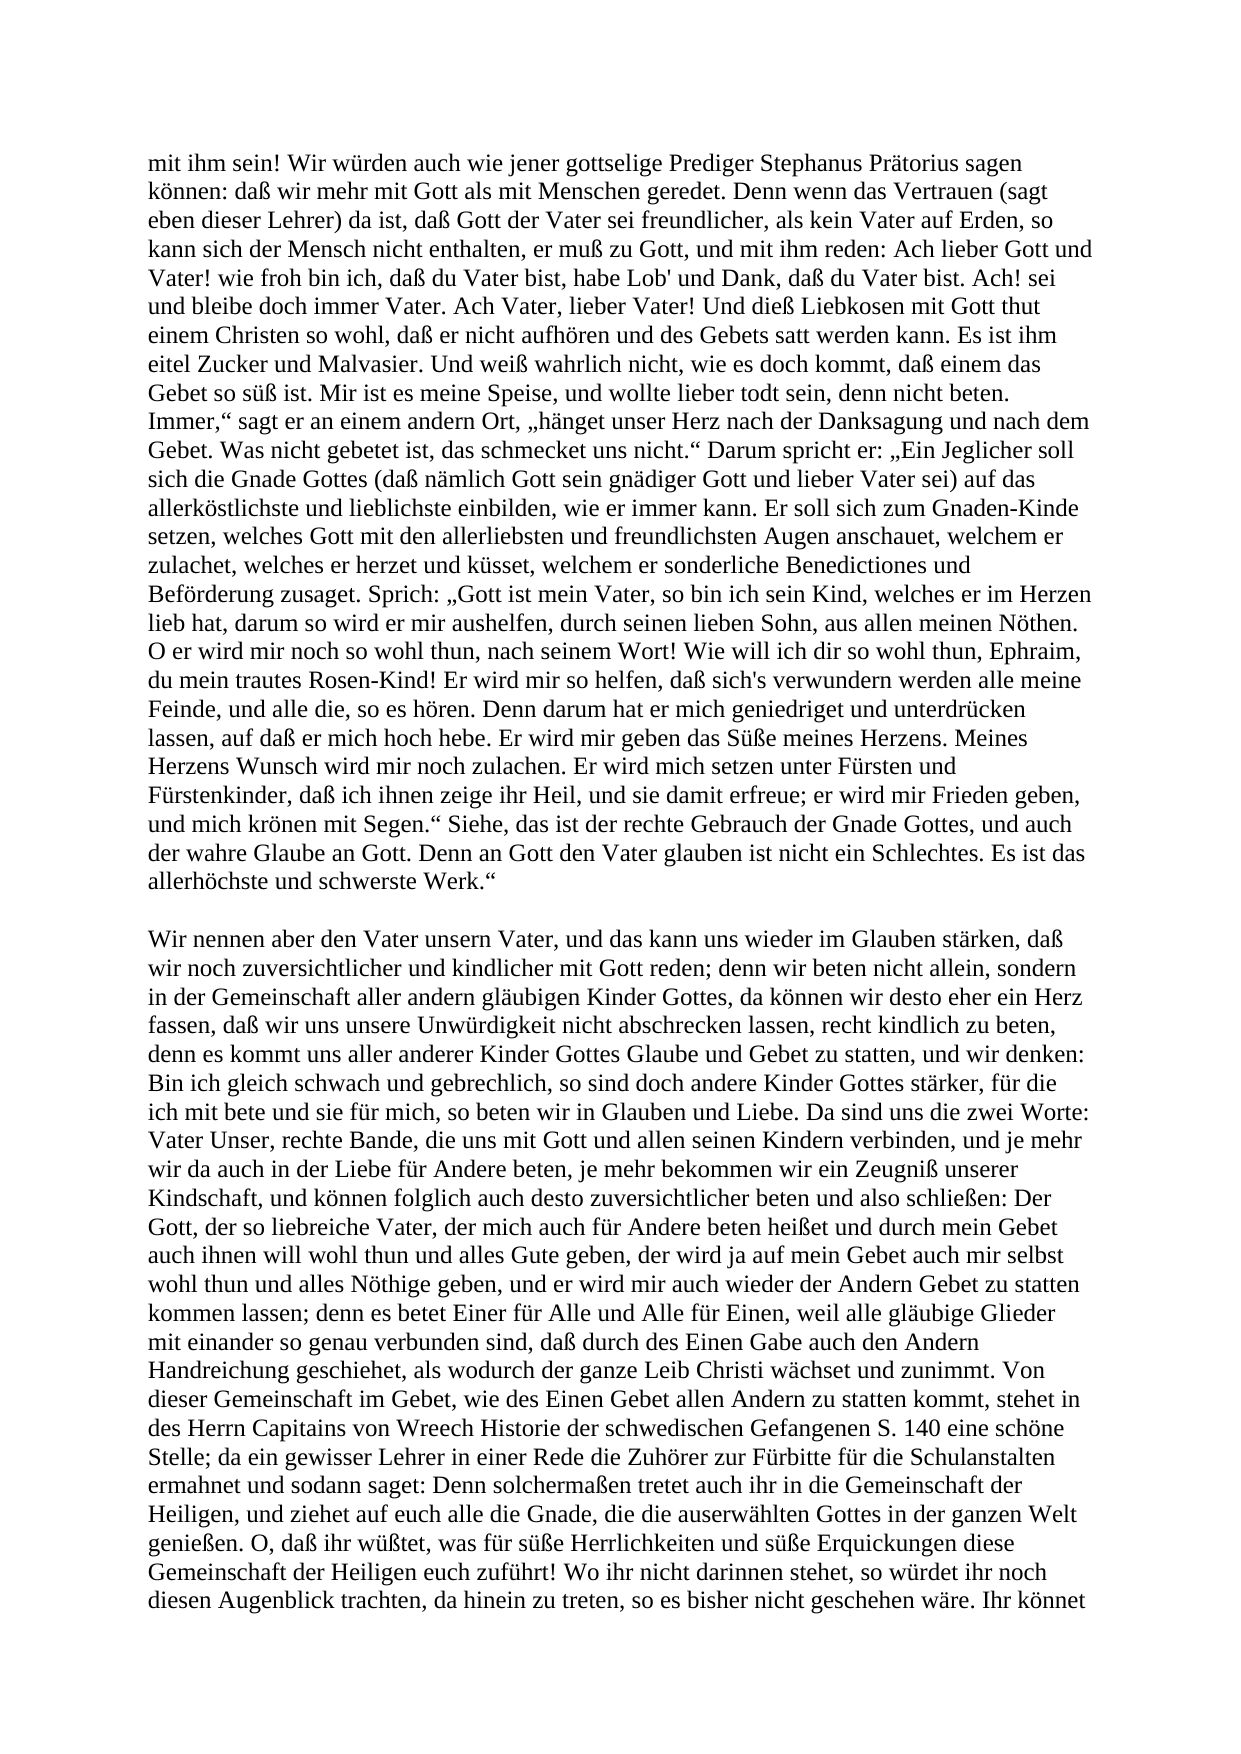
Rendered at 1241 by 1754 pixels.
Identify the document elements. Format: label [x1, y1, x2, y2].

text [148, 148, 1093, 895]
text [148, 924, 1093, 1614]
